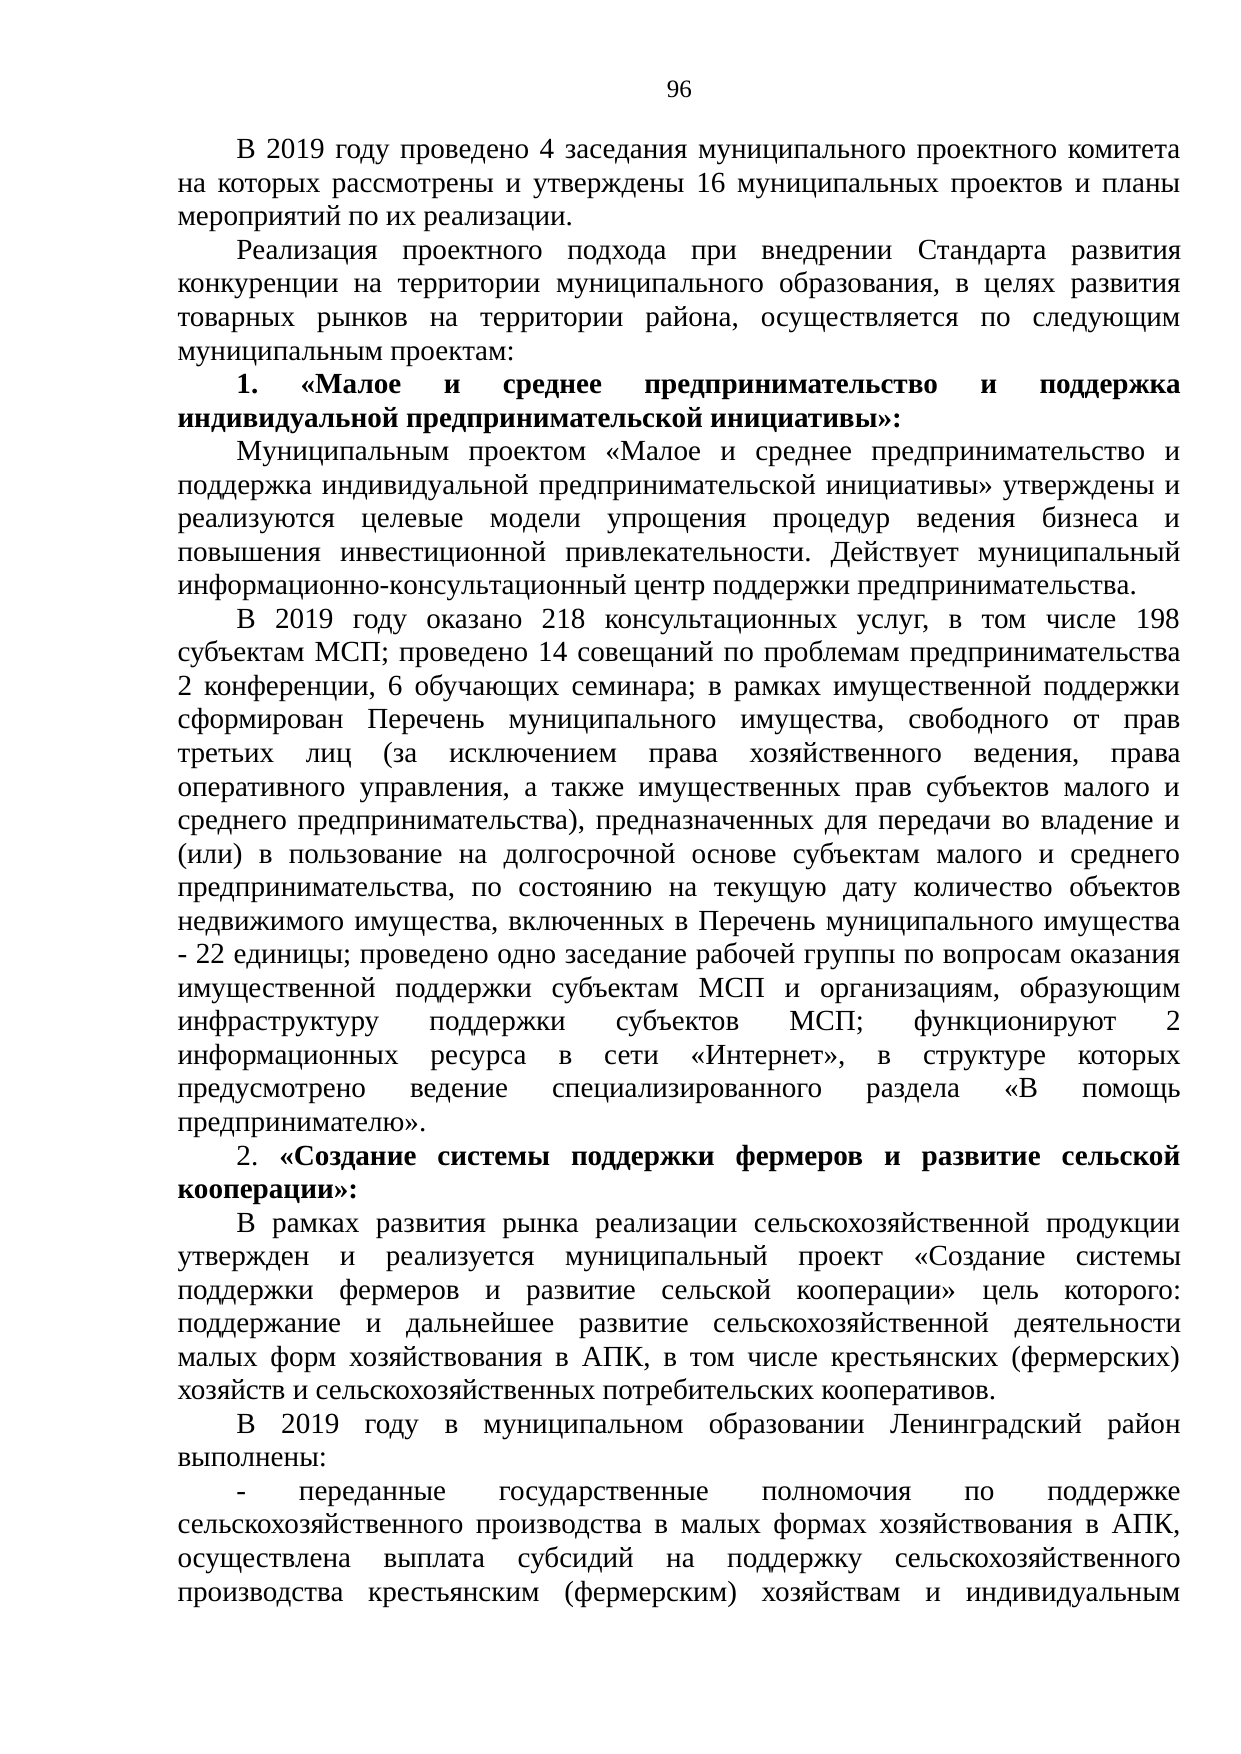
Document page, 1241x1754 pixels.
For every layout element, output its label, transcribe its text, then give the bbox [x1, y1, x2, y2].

text 1. «Малое и среднее предпринимательство и поддержка индивидуальной предпринимательской инициативы»: [177, 366, 1181, 433]
text В 2019 году оказано 218 консультационных услуг, в том числе 198 субъектам МСП; проведено 14 совещаний по проблемам предпринимательства 2 конференции, 6 обучающих семинара; в рамках имущественной поддержки сформирован Перечень муниципального имущества, свободного от прав третьих лиц (за исключением права хозяйственного ведения, права оперативного управления, а также имущественных прав субъектов малого и среднего предпринимательства), предназначенных для передачи во владение и (или) в пользование на долгосрочной основе субъектам малого и среднего предпринимательства, по состоянию на текущую дату количество объектов недвижимого имущества, включенных в Перечень муниципального имущества - 22 единицы; проведено одно заседание рабочей группы по вопросам оказания имущественной поддержки субъектам МСП и организациям, образующим инфраструктуру поддержки субъектов МСП; функционируют 2 информационных ресурса в сети «Интернет», в структуре которых предусмотрено ведение специализированного раздела «В помощь предпринимателю». [177, 601, 1181, 1138]
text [177, 1473, 1181, 1607]
text В 2019 году в муниципальном образовании Ленинградский район выполнены: [177, 1406, 1181, 1473]
text В рамках развития рынка реализации сельскохозяйственной продукции утвержден и реализуется муниципальный проект «Создание системы поддержки фермеров и развитие сельской кооперации» цель которого: поддержание и дальнейшее развитие сельскохозяйственной деятельности малых форм хозяйствования в АПК, в том числе крестьянских (фермерских) хозяйств и сельскохозяйственных потребительских кооперативов. [177, 1205, 1181, 1406]
text В 2019 году проведено 4 заседания муниципального проектного комитета на которых рассмотрены и утверждены 16 муниципальных проектов и планы мероприятий по их реализации. [177, 131, 1181, 232]
text 2. «Создание системы поддержки фермеров и развитие сельской кооперации»: [177, 1138, 1181, 1205]
text Муниципальным проектом «Малое и среднее предпринимательство и поддержка индивидуальной предпринимательской инициативы» утверждены и реализуются целевые модели упрощения процедур ведения бизнеса и повышения инвестиционной привлекательности. Действует муниципальный информационно-консультационный центр поддержки предпринимательства. [177, 433, 1181, 601]
text Реализация проектного подхода при внедрении Стандарта развития конкуренции на территории муниципального образования, в целях развития товарных рынков на территории района, осуществляется по следующим муниципальным проектам: [177, 232, 1181, 366]
